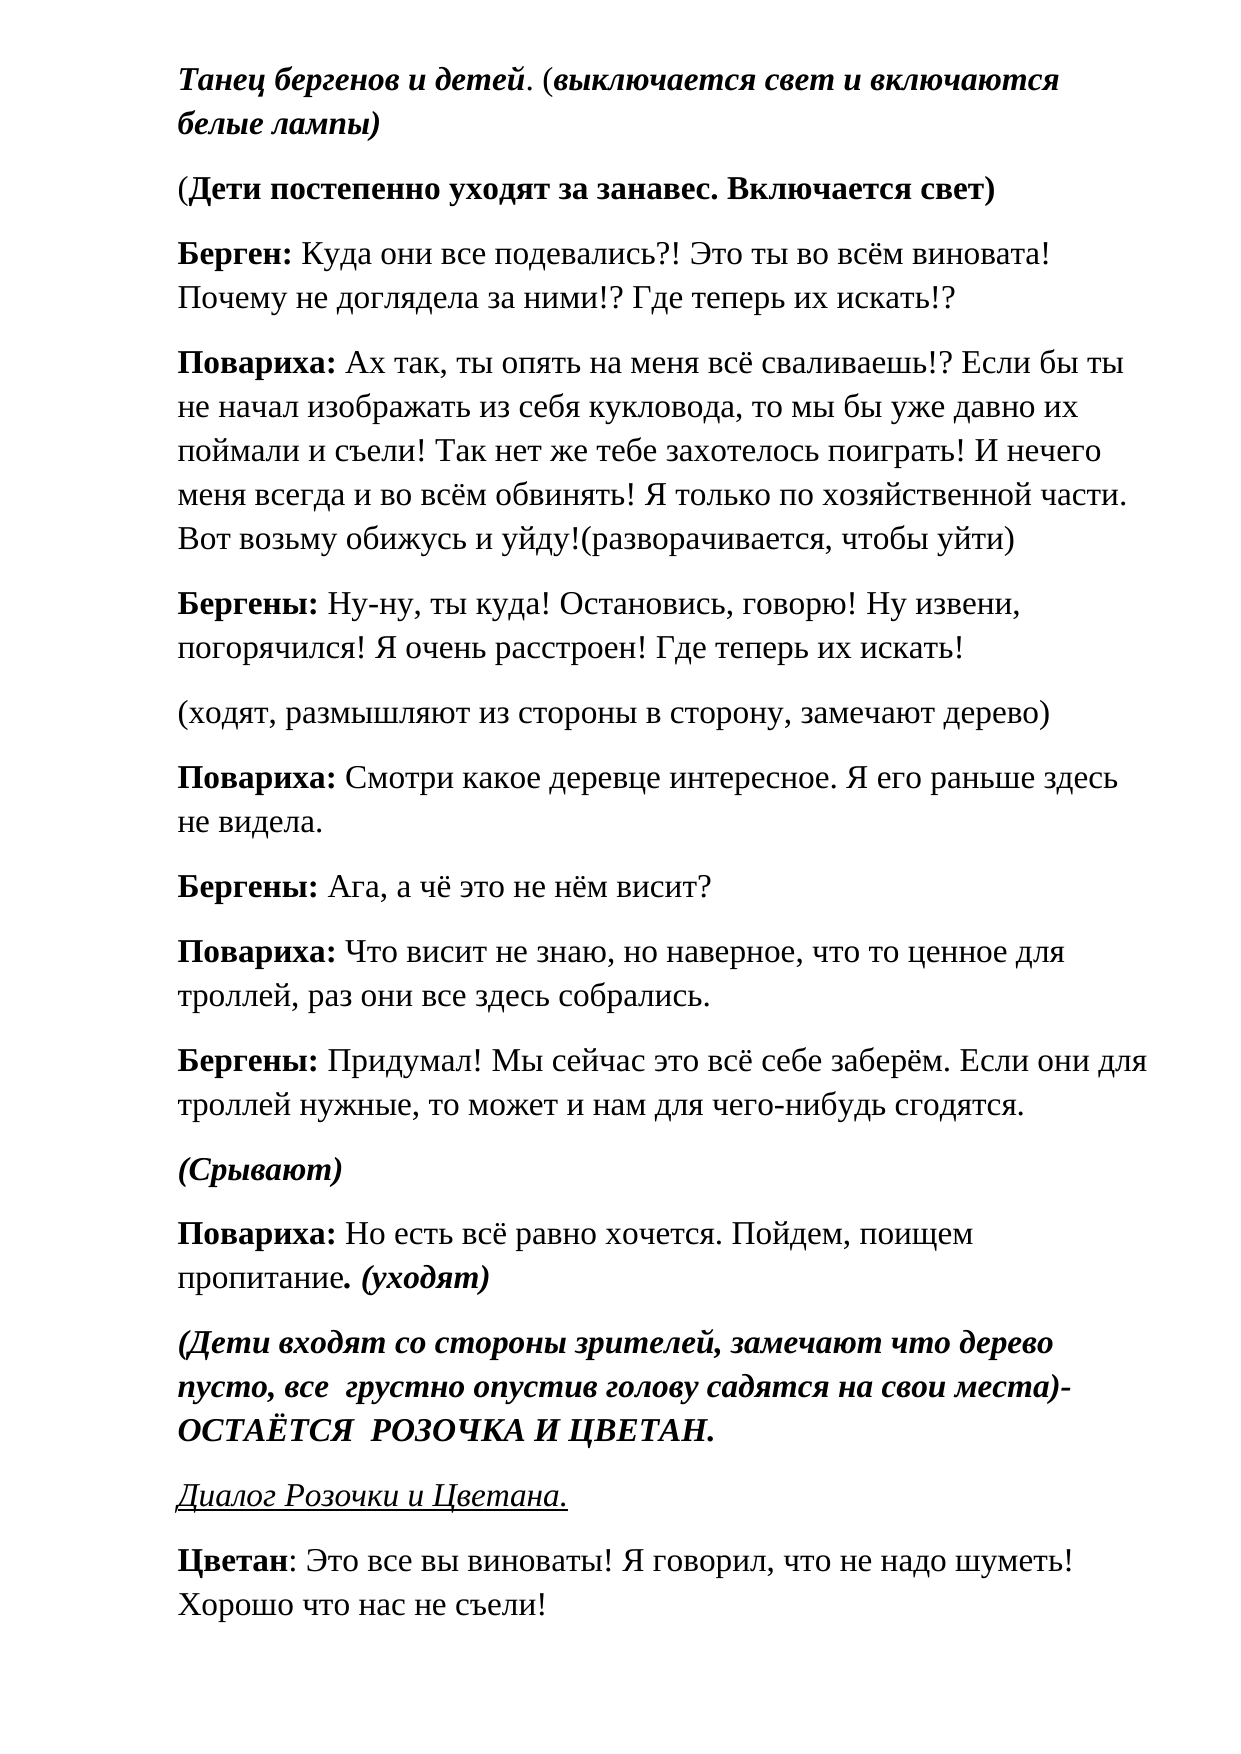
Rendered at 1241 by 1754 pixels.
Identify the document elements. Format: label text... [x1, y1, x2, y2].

text Танец бергенов и детей. (выключается свет и включаются белые лампы) [177, 59, 1152, 142]
text Бергены: Ну-ну, ты куда! Остановись, говорю! Ну извени, погорячился! Я очень расстроен! Где теперь их искать! [177, 583, 1152, 666]
text (Срывают) [177, 1149, 1152, 1187]
text Повариха: Что висит не знаю, но наверное, что то ценное для троллей, раз они все здесь собрались. [177, 931, 1152, 1013]
text Бергены: Ага, а чё это не нём висит? [177, 866, 1152, 904]
text Повариха: Смотри какое деревце интересное. Я его раньше здесь не видела. [177, 757, 1152, 839]
text (ходят, размышляют из стороны в сторону, замечают дерево) [177, 692, 1152, 730]
text (Дети постепенно уходят за занавес. Включается свет) [177, 168, 1152, 206]
text Повариха: Ах так, ты опять на меня всё сваливаешь!? Если бы ты не начал изображать из себя кукловода, то мы бы уже давно их поймали и съели! Так нет же тебе захотелось поиграть! И нечего меня всегда и во всём обвинять! Я только по хозяйственной части. Вот возьму обижусь и уйду!(разворачивается, чтобы уйти) [177, 342, 1152, 557]
text Повариха: Но есть всё равно хочется. Пойдем, поищем пропитание. (уходят) [177, 1214, 1152, 1296]
text Диалог Розочки и Цветана. [177, 1476, 1152, 1514]
text Берген: Куда они все подевались?! Это ты во всём виновата! Почему не доглядела за ними!? Где теперь их искать!? [177, 233, 1152, 315]
text Цветан: Это все вы виноваты! Я говорил, что не надо шуметь! Хорошо что нас не съели! [177, 1541, 1152, 1623]
text Бергены: Придумал! Мы сейчас это всё себе заберём. Если они для троллей нужные, то может и нам для чего-нибудь сгодятся. [177, 1040, 1152, 1122]
text (Дети входят со стороны зрителей, замечают что дерево пусто, все грустно опустив голову садятся на свои места)- ОСТАЁТСЯ РОЗОЧКА И ЦВЕТАН. [177, 1323, 1152, 1449]
